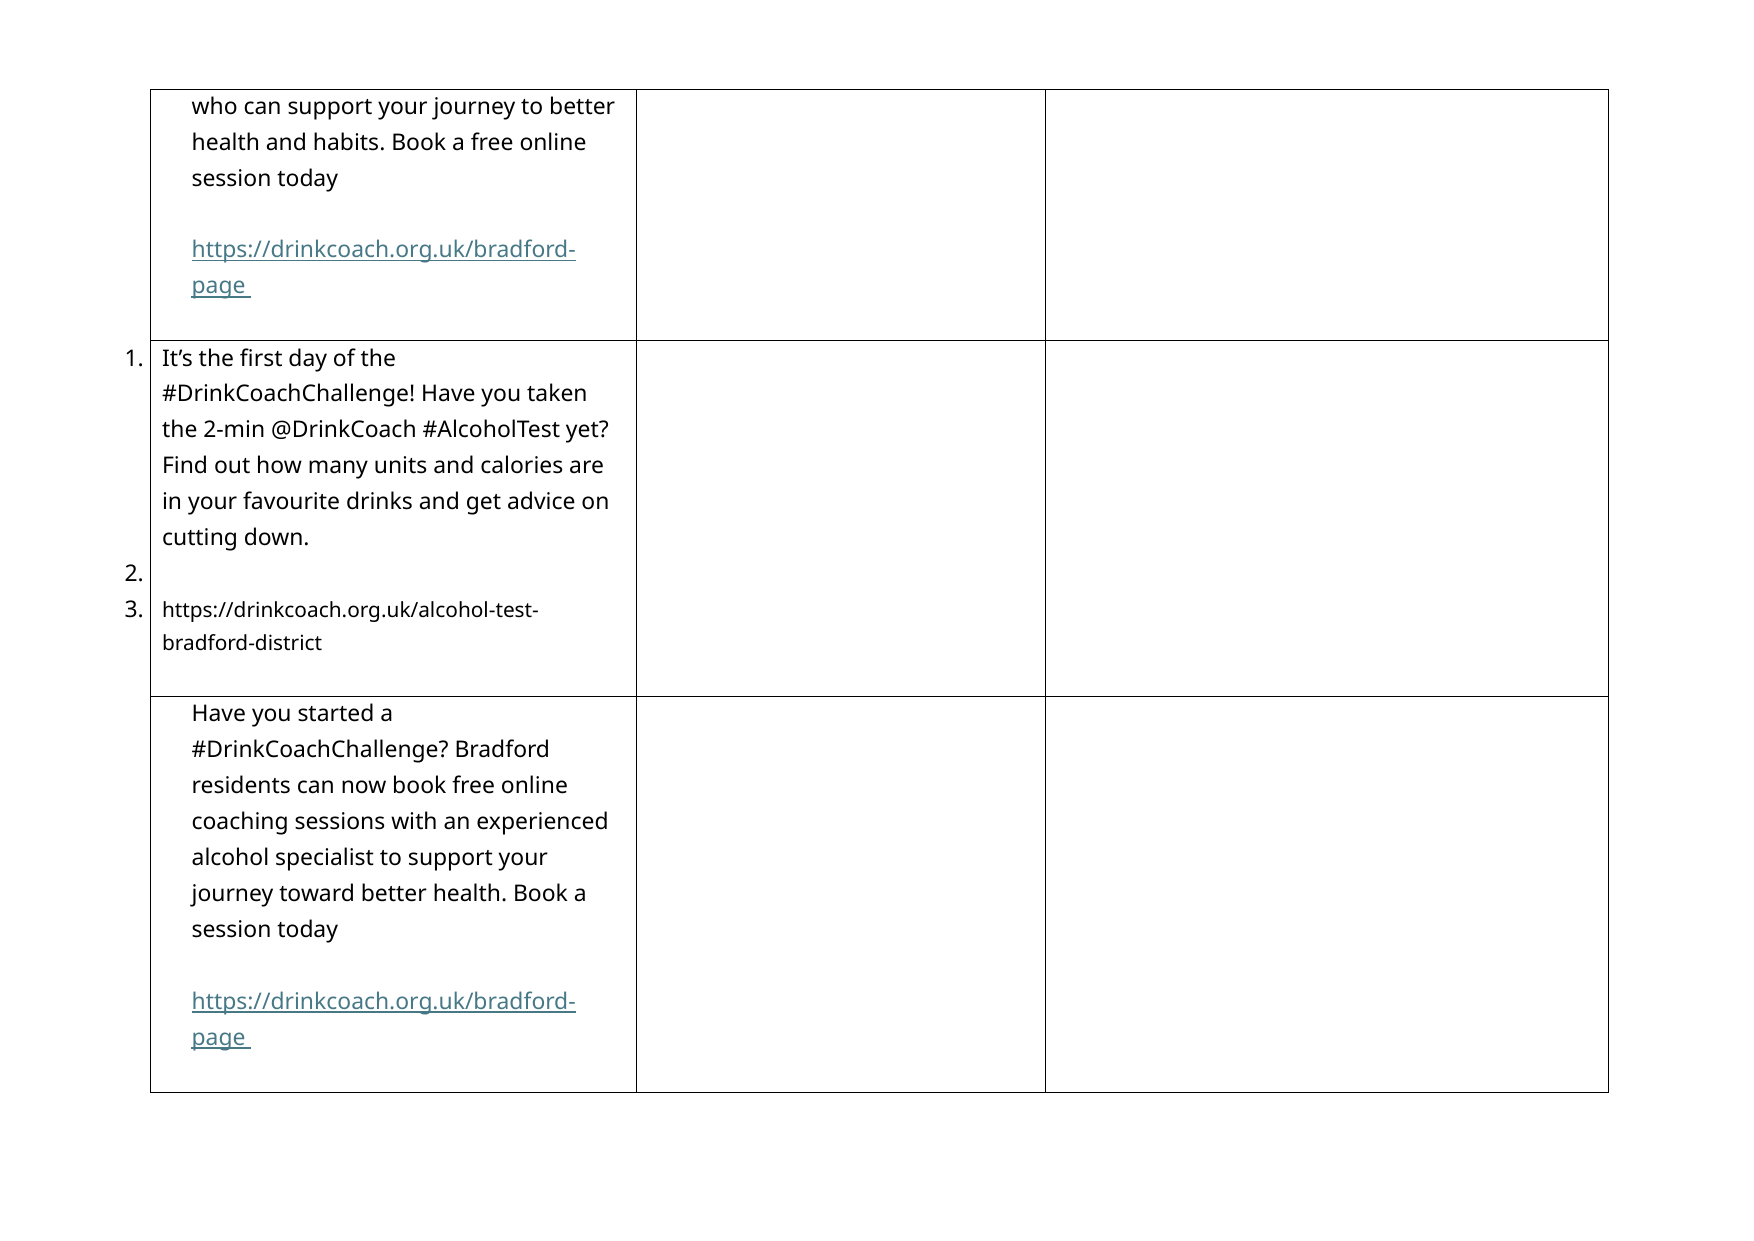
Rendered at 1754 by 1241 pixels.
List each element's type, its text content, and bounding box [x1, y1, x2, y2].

table_cell [1046, 697, 1608, 1092]
table_cell [1046, 90, 1608, 340]
table_cell [637, 341, 1045, 696]
table_cell It’s the first day of the #DrinkCoachChallenge! Have you taken the 2-min @DrinkCoach #AlcoholTest yet? Find out how many units and calories are in your favourite drinks and get advice on cutting down. https://drinkcoach.org.uk/alcohol-test-bradford-district [151, 341, 636, 696]
table_cell [637, 90, 1045, 340]
table_cell [637, 697, 1045, 1092]
table_cell [1046, 341, 1608, 696]
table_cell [151, 90, 636, 340]
table_cell Have you started a #DrinkCoachChallenge? Bradford residents can now book free online coaching sessions with an experienced alcohol specialist to support your journey toward better health. Book a session today https://drinkcoach.org.uk/bradford-page [151, 697, 636, 1092]
